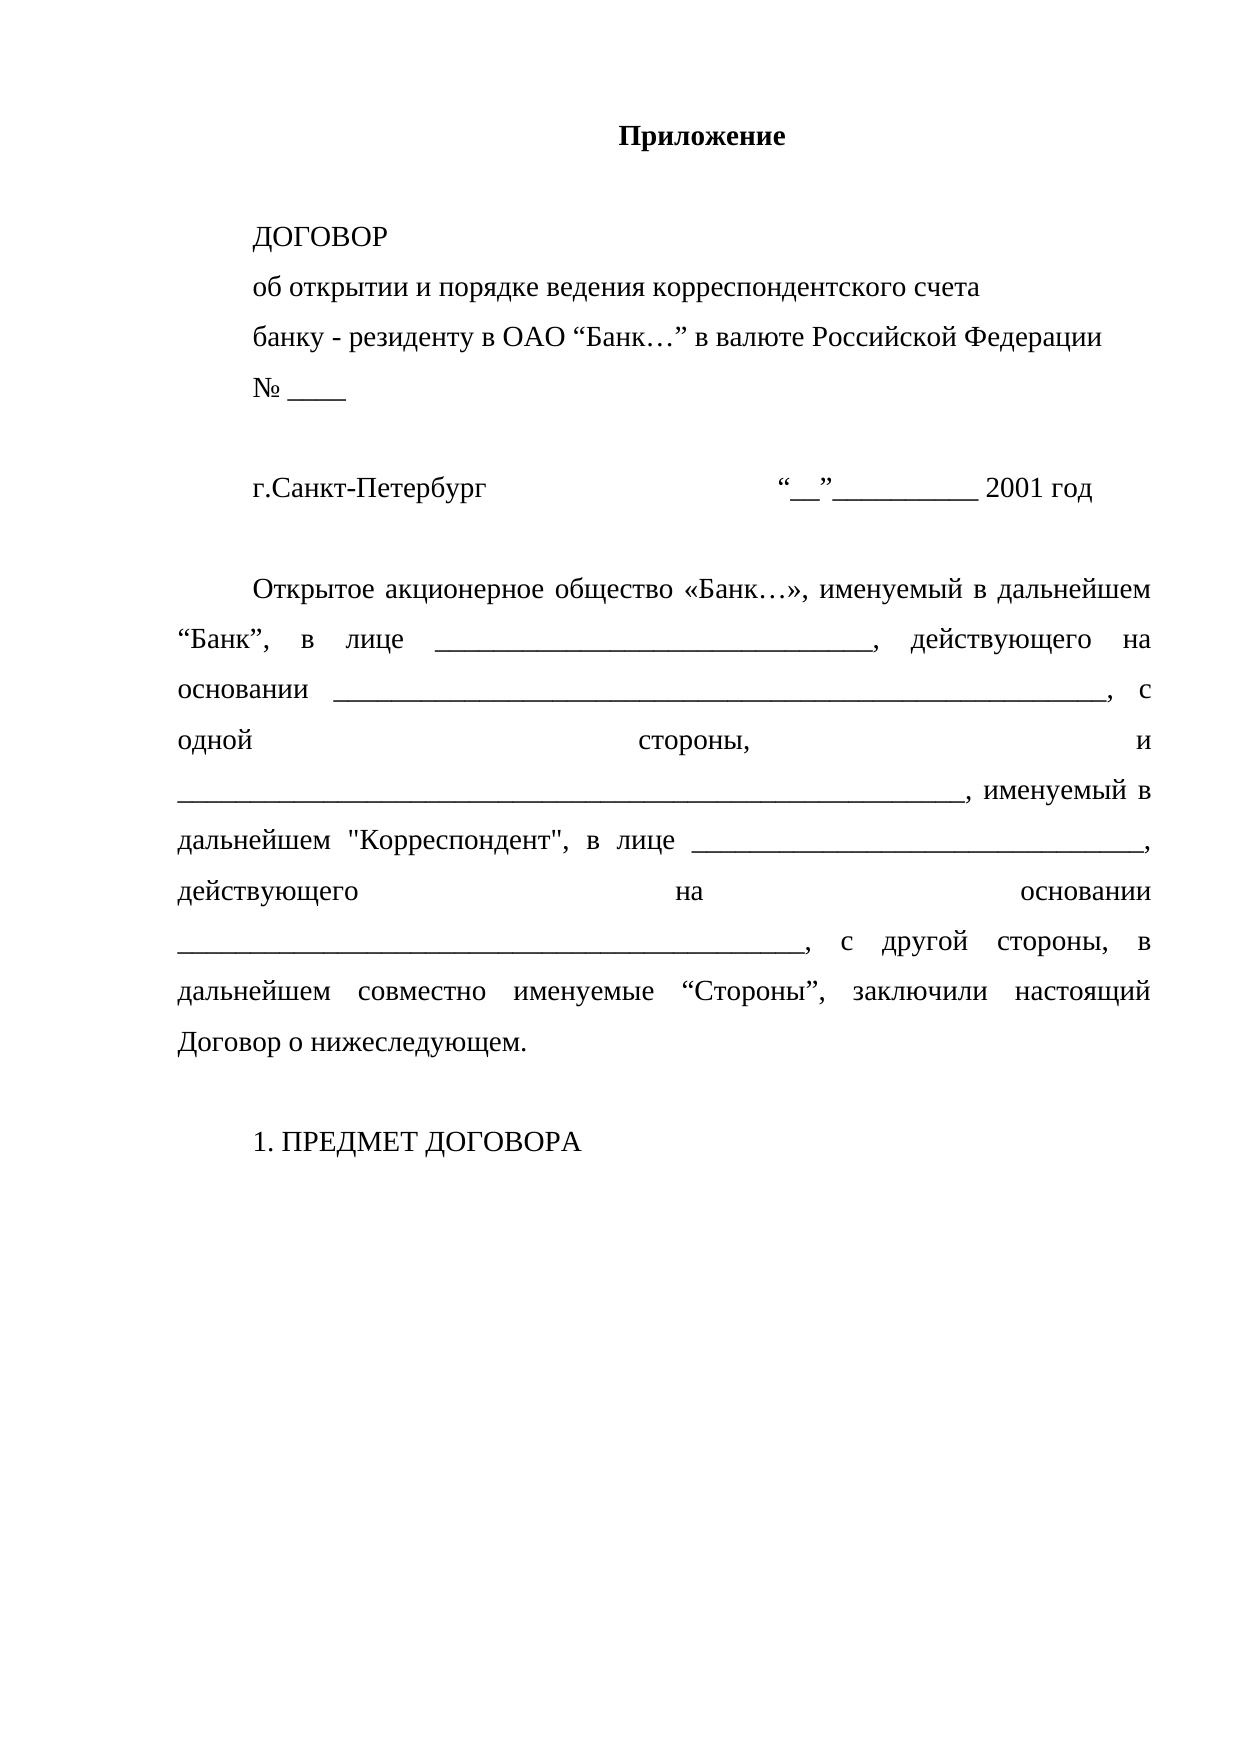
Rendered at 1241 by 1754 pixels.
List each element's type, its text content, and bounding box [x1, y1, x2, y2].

text банку - резиденту в ОАО “Банк…” в валюте Российской Федерации [177, 319, 1152, 353]
text 1. ПРЕДМЕТ ДОГОВОРА [177, 1124, 1152, 1158]
text г.Санкт-Петербург “__”__________ 2001 год [177, 470, 1152, 504]
text Открытое акционерное общество «Банк…», именуемый в дальнейшем “Банк”, в лице ______________________________, действующего на основании _____________________________________________________, с одной стороны, и ______________________________________________________, именуемый в дальнейшем "Корреспондент", в лице _______________________________, действующего на основании ___________________________________________, с другой стороны, в дальнейшем совместно именуемые “Стороны”, заключили настоящий Договор о нижеследующем. [177, 571, 1152, 1057]
subtitle Приложение [177, 118, 1152, 152]
text ДОГОВОР [177, 219, 1152, 252]
text об открытии и порядке ведения корреспондентского счета [177, 269, 1152, 303]
text № ____ [177, 370, 1152, 403]
